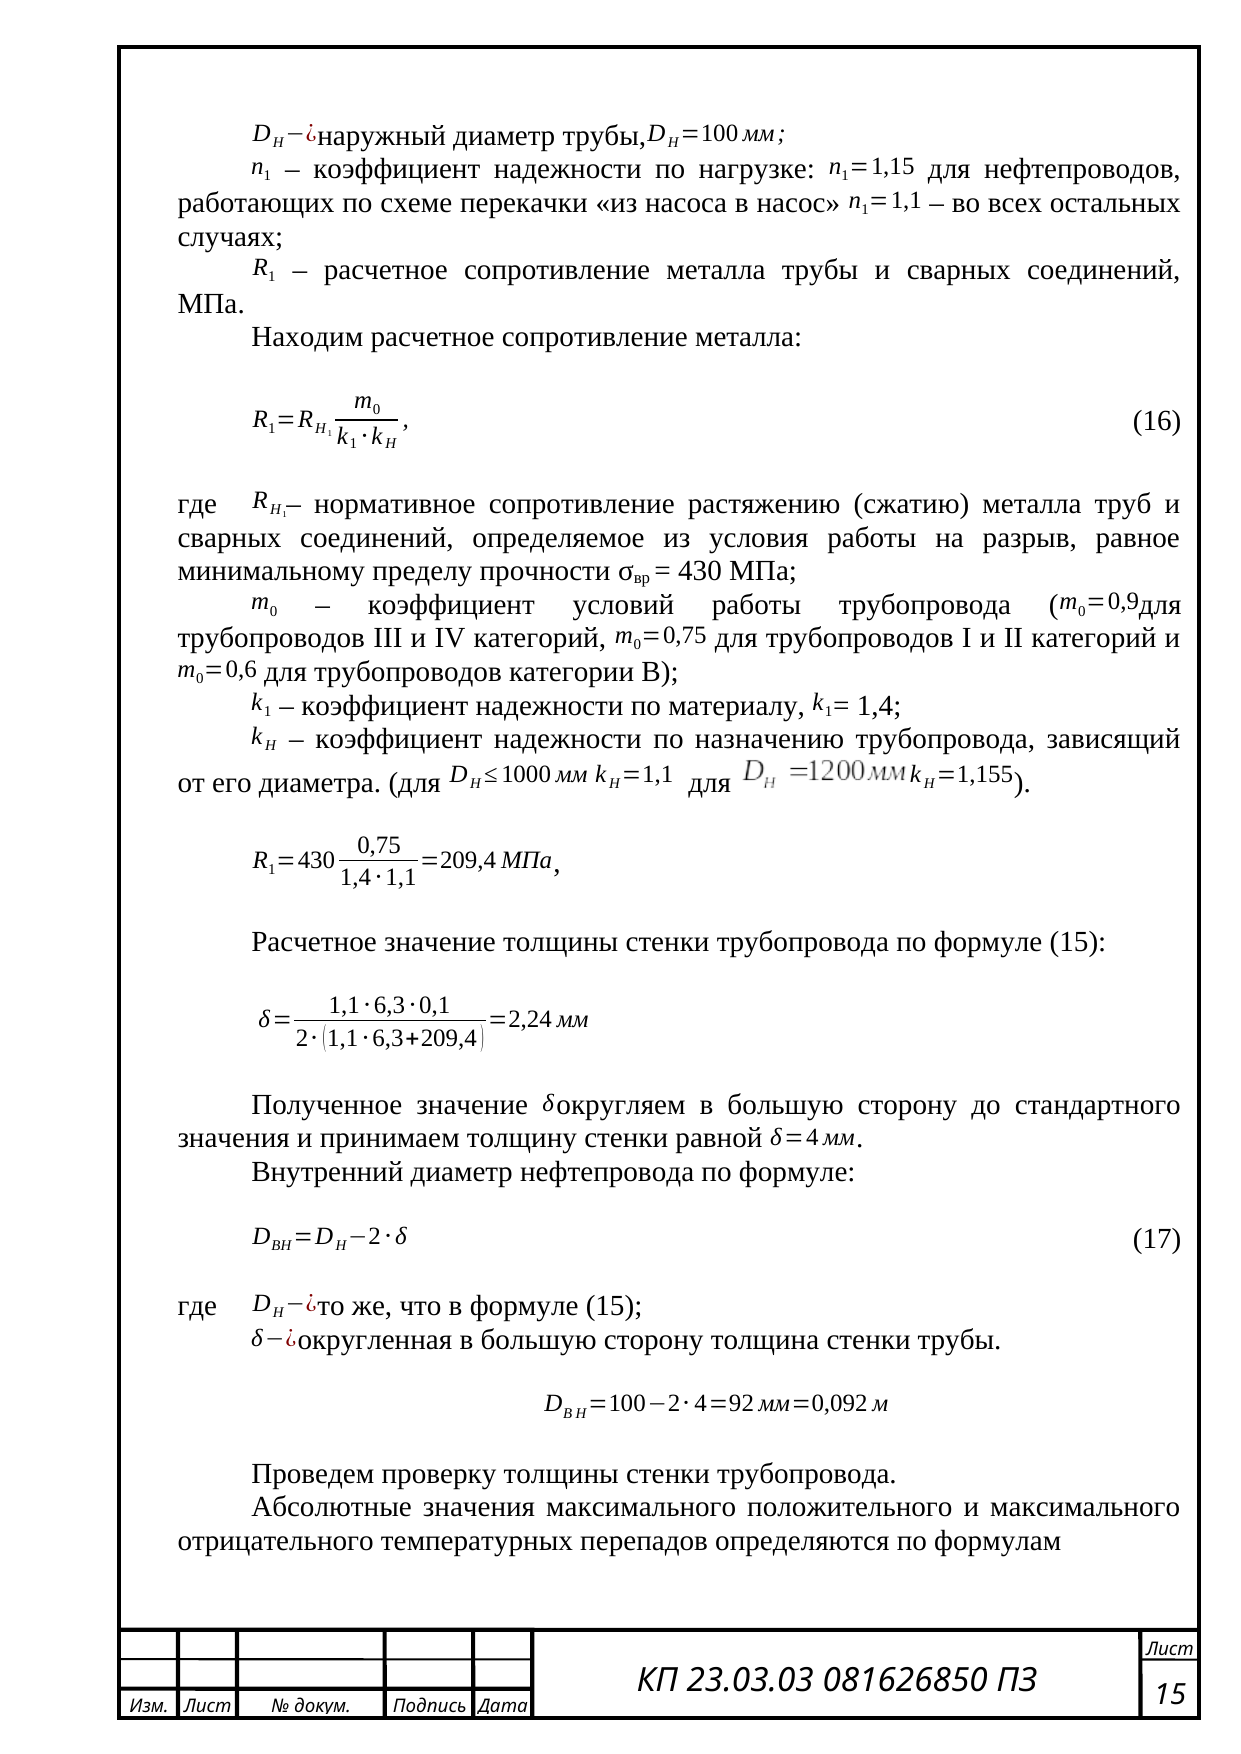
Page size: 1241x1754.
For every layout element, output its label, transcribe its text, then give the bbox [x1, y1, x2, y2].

text наружный диаметр трубы, [177, 118, 1181, 152]
text – коэффициент надежности по нагрузке: для нефтепроводов, работающих по схеме перекачки «из насоса в насос» – во всех остальных случаях; [177, 152, 1181, 252]
text Расчетное значение толщины стенки трубопровода по формуле (15): [177, 924, 1181, 958]
text Абсолютные значения максимального положительного и максимального отрицательного температурных перепадов определяются по формулам [177, 1489, 1181, 1557]
text Внутренний диаметр нефтепровода по формуле: [177, 1154, 1181, 1188]
text – коэффициент условий работы трубопровода (для трубопроводов III и IV категорий, для трубопроводов I и II категорий и для трубопроводов категории В); [177, 587, 1181, 688]
text – расчетное сопротивление металла трубы и сварных соединений, МПа. [177, 252, 1181, 319]
text , [177, 832, 1181, 891]
text – коэффициент надежности по материалу, = 1,4; [177, 688, 1181, 721]
text (16) [177, 386, 1181, 453]
text Проведем проверку толщины стенки трубопровода. [177, 1456, 1181, 1489]
text (17) [177, 1221, 1181, 1255]
text – коэффициент надежности по назначению трубопровода, зависящий от его диаметра. (для для ). [177, 721, 1181, 798]
text Находим расчетное сопротивление металла: [177, 319, 1181, 353]
text где то же, что в формуле (15); [177, 1288, 1181, 1322]
text округленная в большую сторону толщина стенки трубы. [177, 1322, 1181, 1355]
text где – нормативное сопротивление растяжению (сжатию) металла труб и сварных соединений, определяемое из условия работы на разрыв, равное минимальному пределу прочности σвр = 430 МПа; [177, 486, 1181, 587]
text Полученное значение округляем в большую сторону до стандартного значения и принимаем толщину стенки равной . [177, 1087, 1181, 1154]
